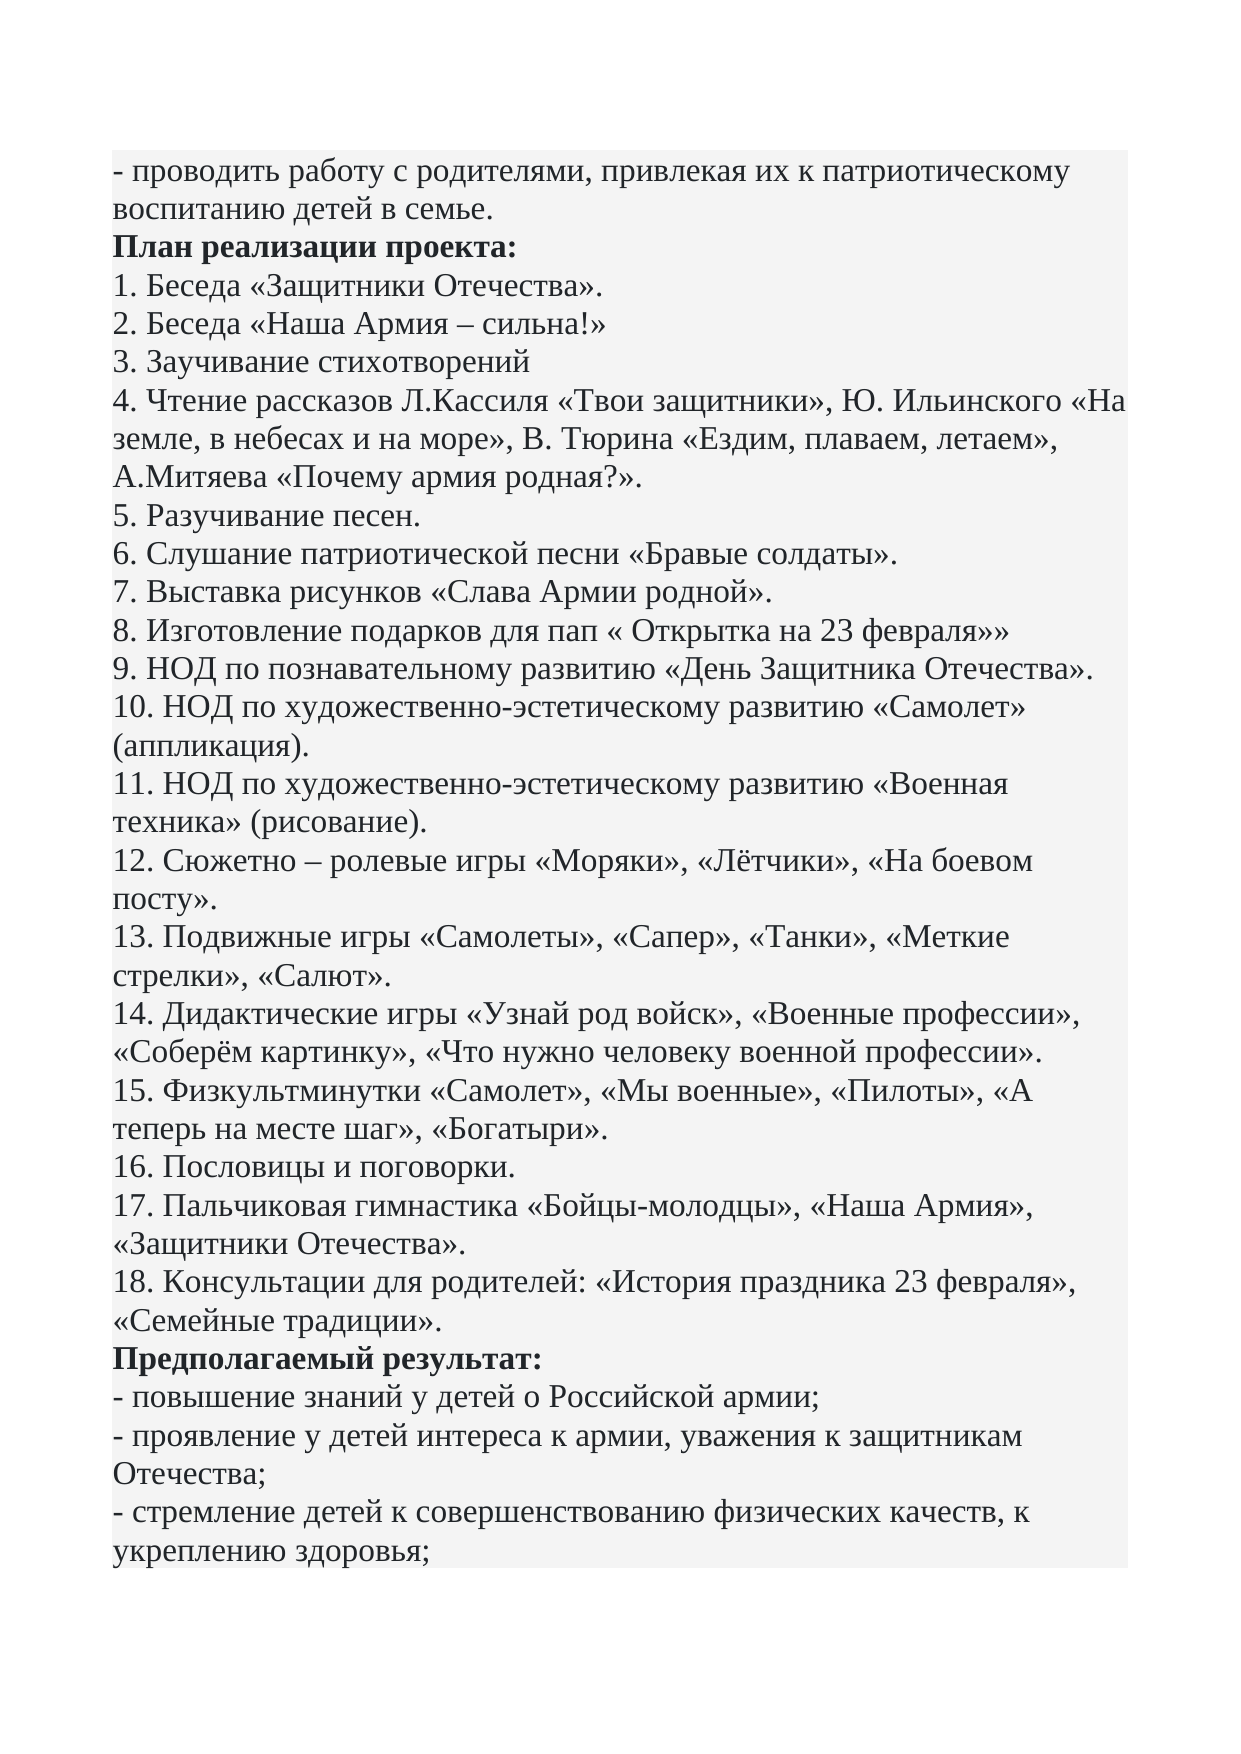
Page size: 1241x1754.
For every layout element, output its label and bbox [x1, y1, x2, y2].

text [112, 150, 1128, 1568]
